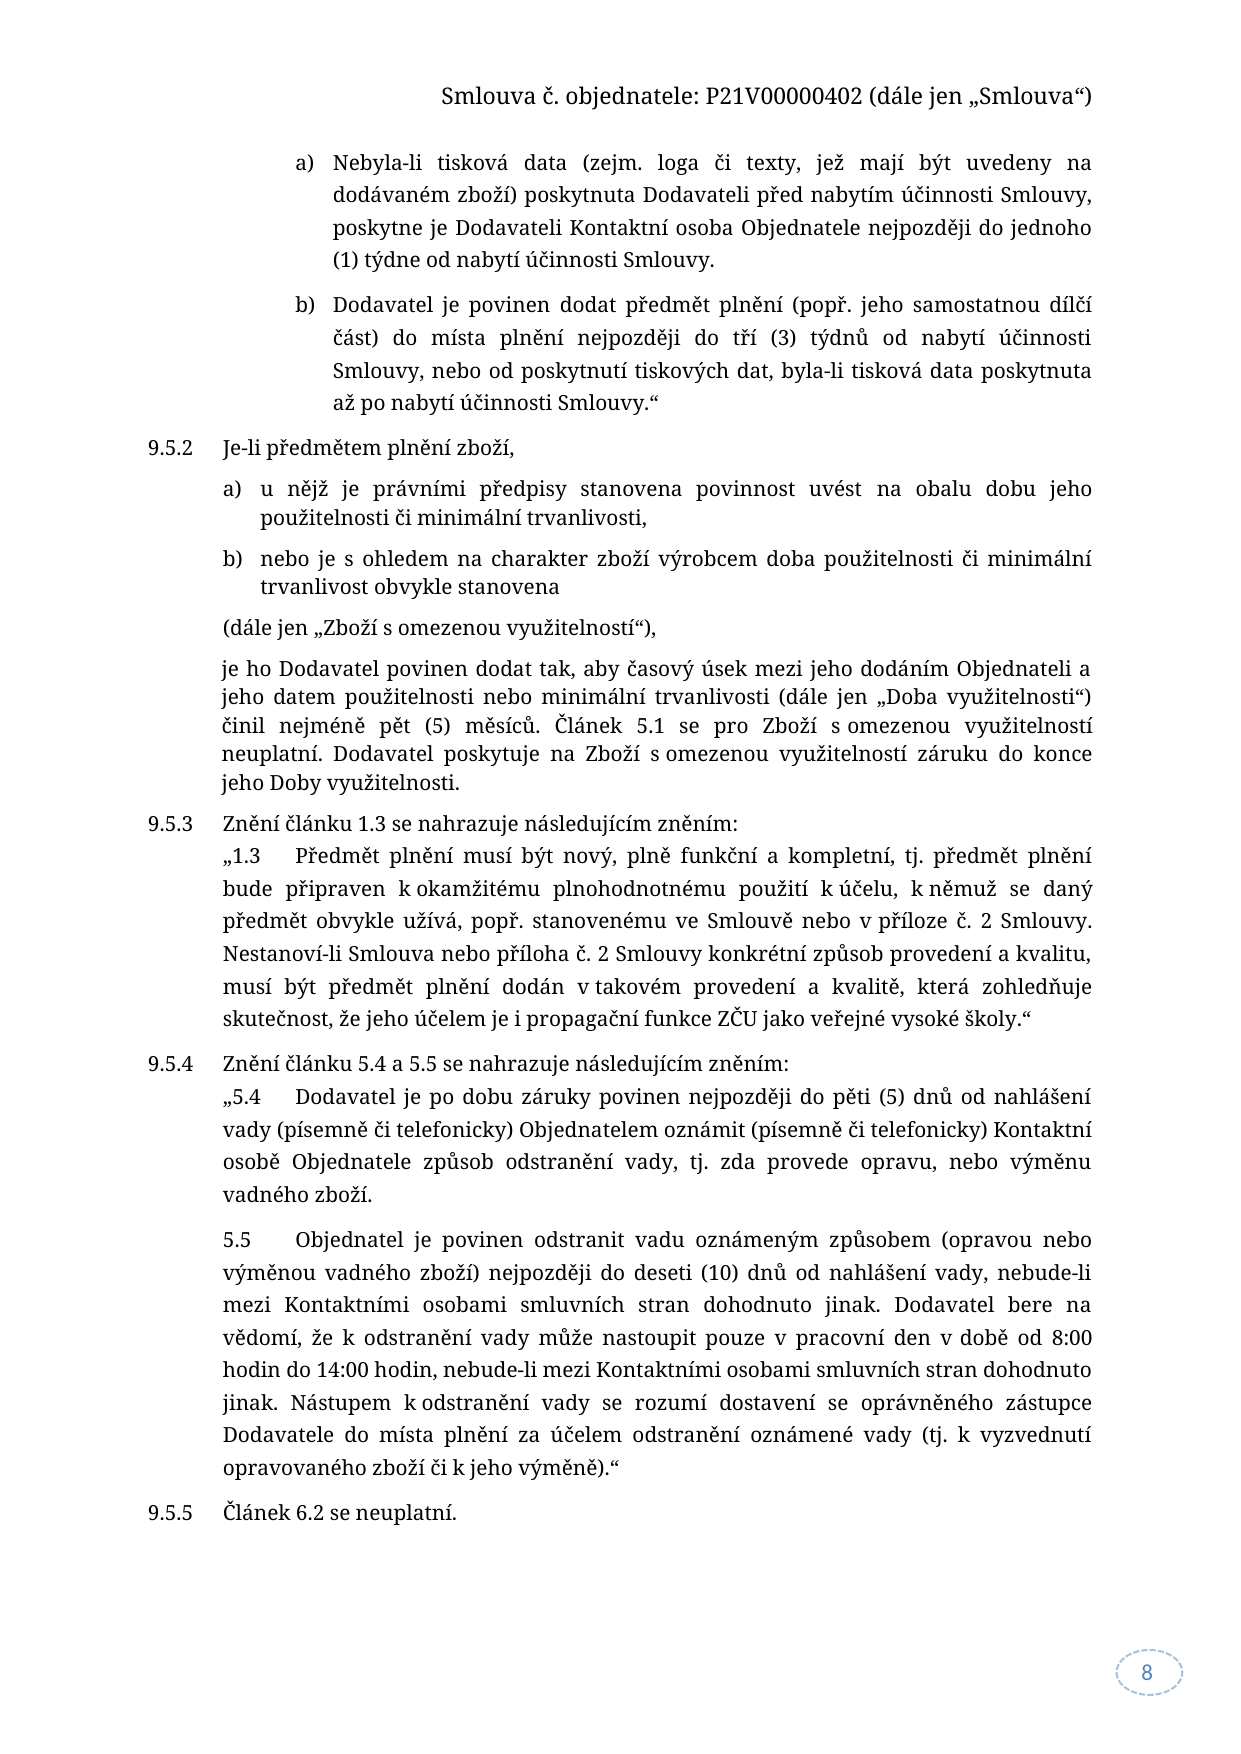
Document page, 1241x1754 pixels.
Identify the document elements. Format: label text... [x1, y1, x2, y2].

list „1.3 Předmět plnění musí být nový, plně funkční a kompletní, tj. předmět plnění bude připraven k okamžitému plnohodnotnému použití k účelu, k němuž se daný předmět obvykle užívá, popř. stanovenému ve Smlouvě nebo v příloze č. 2 Smlouvy. Nestanoví-li Smlouva nebo příloha č. 2 Smlouvy konkrétní způsob provedení a kvalitu, musí být předmět plnění dodán v takovém provedení a kvalitě, která zohledňuje skutečnost, že jeho účelem je i propagační funkce ZČU jako veřejné vysoké školy.“ [223, 841, 1093, 1033]
list Znění článku 1.3 se nahrazuje následujícím zněním: [148, 809, 1093, 837]
list „5.4 Dodavatel je po dobu záruky povinen nejpozději do pěti (5) dnů od nahlášení vady (písemně či telefonicky) Objednatelem oznámit (písemně či telefonicky) Kontaktní osobě Objednatele způsob odstranění vady, tj. zda provede opravu, nebo výměnu vadného zboží. [223, 1082, 1093, 1208]
text je ho Dodavatel povinen dodat tak, aby časový úsek mezi jeho dodáním Objednateli a jeho datem použitelnosti nebo minimální trvanlivosti (dále jen „Doba využitelnosti“) činil nejméně pět (5) měsíců. Článek 5.1 se pro Zboží s omezenou využitelností neuplatní. Dodavatel poskytuje na Zboží s omezenou využitelností záruku do konce jeho Doby využitelnosti. [221, 654, 1093, 796]
list u nějž je právními předpisy stanovena povinnost uvést na obalu dobu jeho použitelnosti či minimální trvanlivosti, [223, 474, 1093, 531]
list nebo je s ohledem na charakter zboží výrobcem doba použitelnosti či minimální trvanlivost obvykle stanovena [223, 544, 1093, 601]
list Znění článku 5.4 a 5.5 se nahrazuje následujícím zněním: [148, 1049, 1093, 1078]
list Nebyla-li tisková data (zejm. loga či texty, jež mají být uvedeny na dodávaném zboží) poskytnuta Dodavateli před nabytím účinnosti Smlouvy, poskytne je Dodavateli Kontaktní osoba Objednatele nejpozději do jednoho (1) týdne od nabytí účinnosti Smlouvy. [295, 148, 1093, 274]
text (dále jen „Zboží s omezenou využitelností“), [223, 613, 1093, 642]
list Článek 6.2 se neuplatní. [148, 1498, 1093, 1527]
list Dodavatel je povinen dodat předmět plnění (popř. jeho samostatnou dílčí část) do místa plnění nejpozději do tří (3) týdnů od nabytí účinnosti Smlouvy, nebo od poskytnutí tiskových dat, byla-li tisková data poskytnuta až po nabytí účinnosti Smlouvy.“ [295, 291, 1093, 417]
list Je-li předmětem plnění zboží, [148, 433, 1093, 462]
list 5.5 Objednatel je povinen odstranit vadu oznámeným způsobem (opravou nebo výměnou vadného zboží) nejpozději do deseti (10) dnů od nahlášení vady, nebude-li mezi Kontaktními osobami smluvních stran dohodnuto jinak. Dodavatel bere na vědomí, že k odstranění vady může nastoupit pouze v pracovní den v době od 8:00 hodin do 14:00 hodin, nebude-li mezi Kontaktními osobami smluvních stran dohodnuto jinak. Nástupem k odstranění vady se rozumí dostavení se oprávněného zástupce Dodavatele do místa plnění za účelem odstranění oznámené vady (tj. k vyzvednutí opravovaného zboží či k jeho výměně).“ [223, 1225, 1093, 1482]
